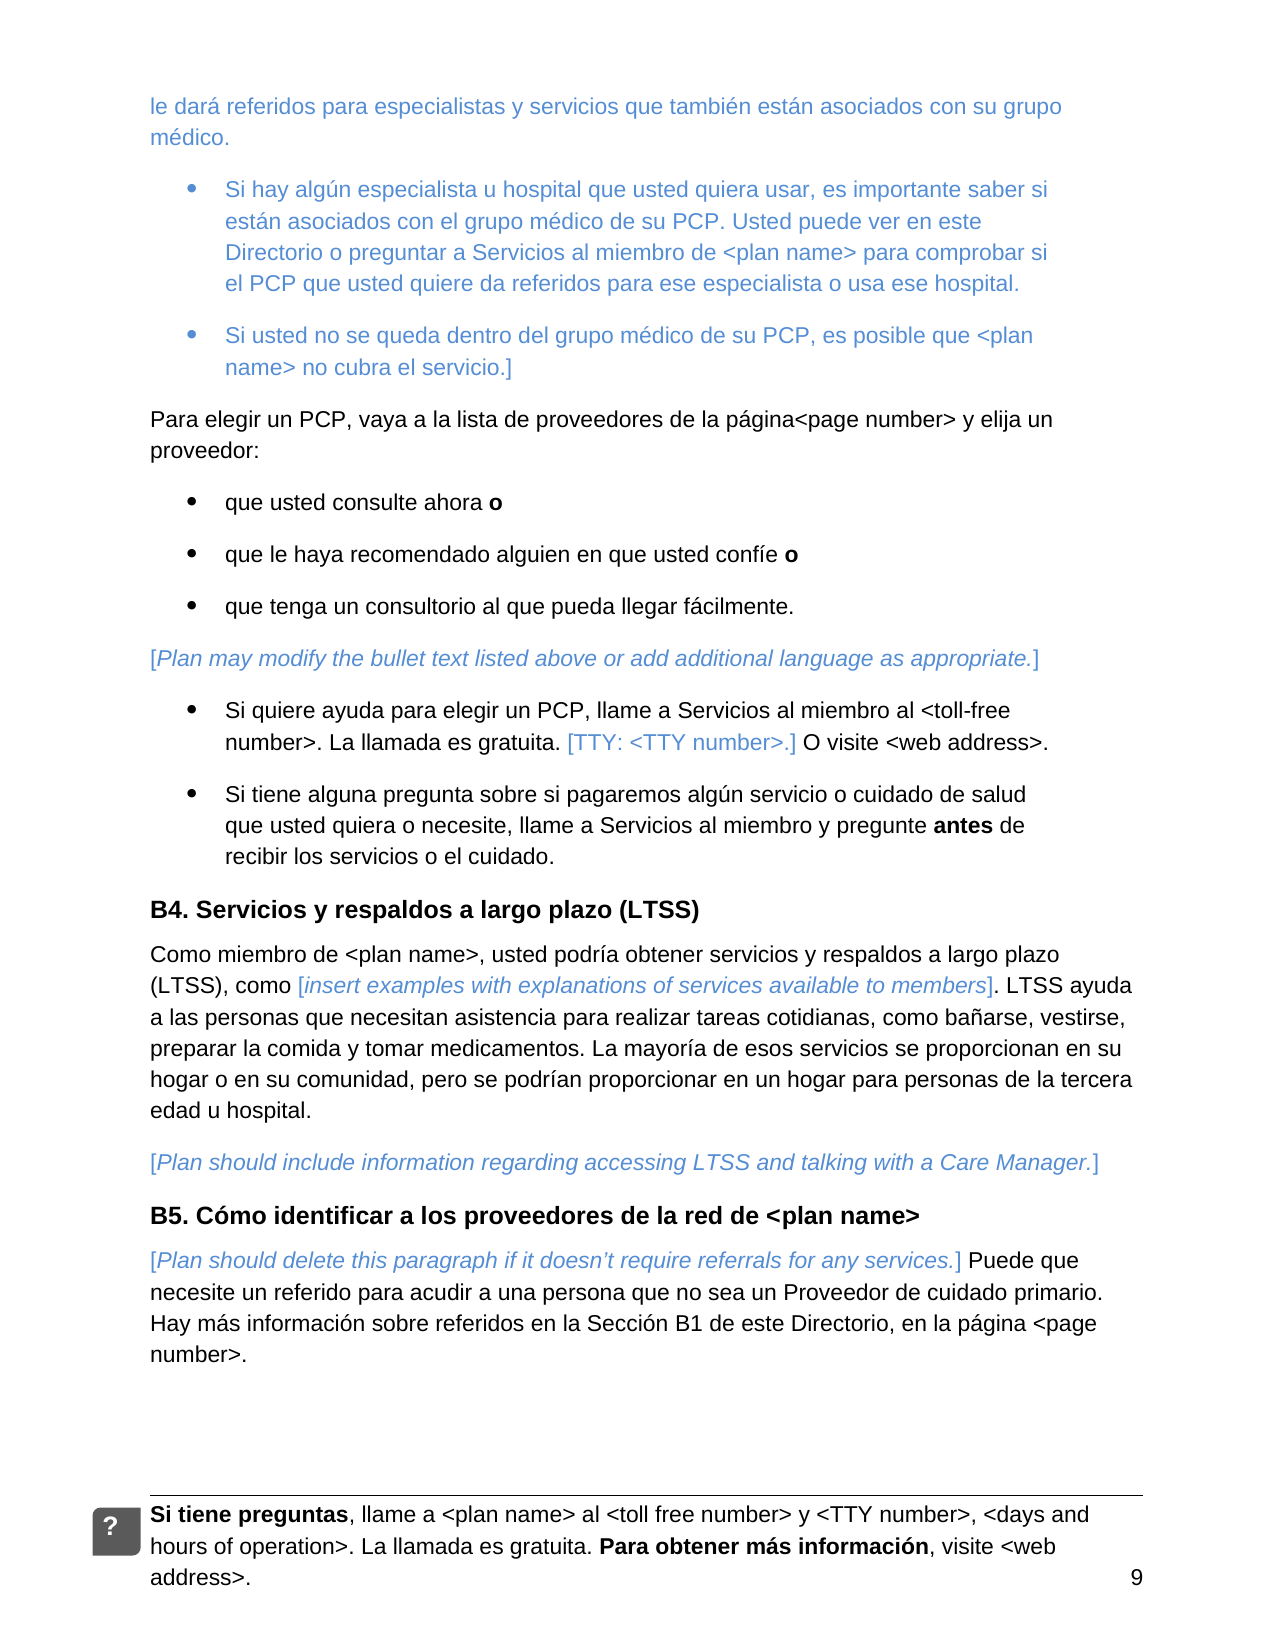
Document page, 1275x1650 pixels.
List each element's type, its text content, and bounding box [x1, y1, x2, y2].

text [Plan may modify the bullet text listed above or add additional language as appropriate.] [150, 642, 1143, 673]
list que usted consulte ahora o [187, 485, 1068, 517]
list Si usted no se queda dentro del grupo médico de su PCP, es posible que <plan name> no cubra el servicio.] [187, 319, 1068, 381]
list que le haya recomendado alguien en que usted confíe o [187, 537, 1068, 569]
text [150, 89, 1143, 152]
text [Plan should delete this paragraph if it doesn’t require referrals for any services.] Puede que necesite un referido para acudir a una persona que no sea un Proveedor de cuidado primario. Hay más información sobre referidos en la Sección B1 de este Directorio, en la página <page number>. [150, 1244, 1143, 1369]
subtitle B5. Cómo identificar a los proveedores de la red de <plan name> [150, 1198, 1068, 1231]
list Si quiere ayuda para elegir un PCP, llame a Servicios al miembro al <toll-free number>. La llamada es gratuita. [TTY: <TTY number>.] O visite <web address>. [187, 694, 1068, 756]
list Si tiene alguna pregunta sobre si pagaremos algún servicio o cuidado de salud que usted quiera o necesite, llame a Servicios al miembro y pregunte antes de recibir los servicios o el cuidado. [187, 777, 1068, 871]
list Si hay algún especialista u hospital que usted quiera usar, es importante saber si están asociados con el grupo médico de su PCP. Usted puede ver en este Directorio o preguntar a Servicios al miembro de <plan name> para comprobar si el PCP que usted quiere da referidos para ese especialista o usa ese hospital. [187, 173, 1068, 298]
text Para elegir un PCP, vaya a la lista de proveedores de la página<page number> y elija un proveedor: [150, 402, 1143, 464]
text Como miembro de <plan name>, usted podría obtener servicios y respaldos a largo plazo (LTSS), como [insert examples with explanations of services available to members]. LTSS ayuda a las personas que necesitan asistencia para realizar tareas cotidianas, como bañarse, vestirse, preparar la comida y tomar medicamentos. La mayoría de esos servicios se proporcionan en su hogar o en su comunidad, pero se podrían proporcionar en un hogar para personas de la tercera edad u hospital. [150, 937, 1143, 1125]
list que tenga un consultorio al que pueda llegar fácilmente. [187, 589, 1068, 621]
subtitle B4. Servicios y respaldos a largo plazo (LTSS) [150, 892, 1068, 925]
text [Plan should include information regarding accessing LTSS and talking with a Care Manager.] [150, 1146, 1143, 1177]
